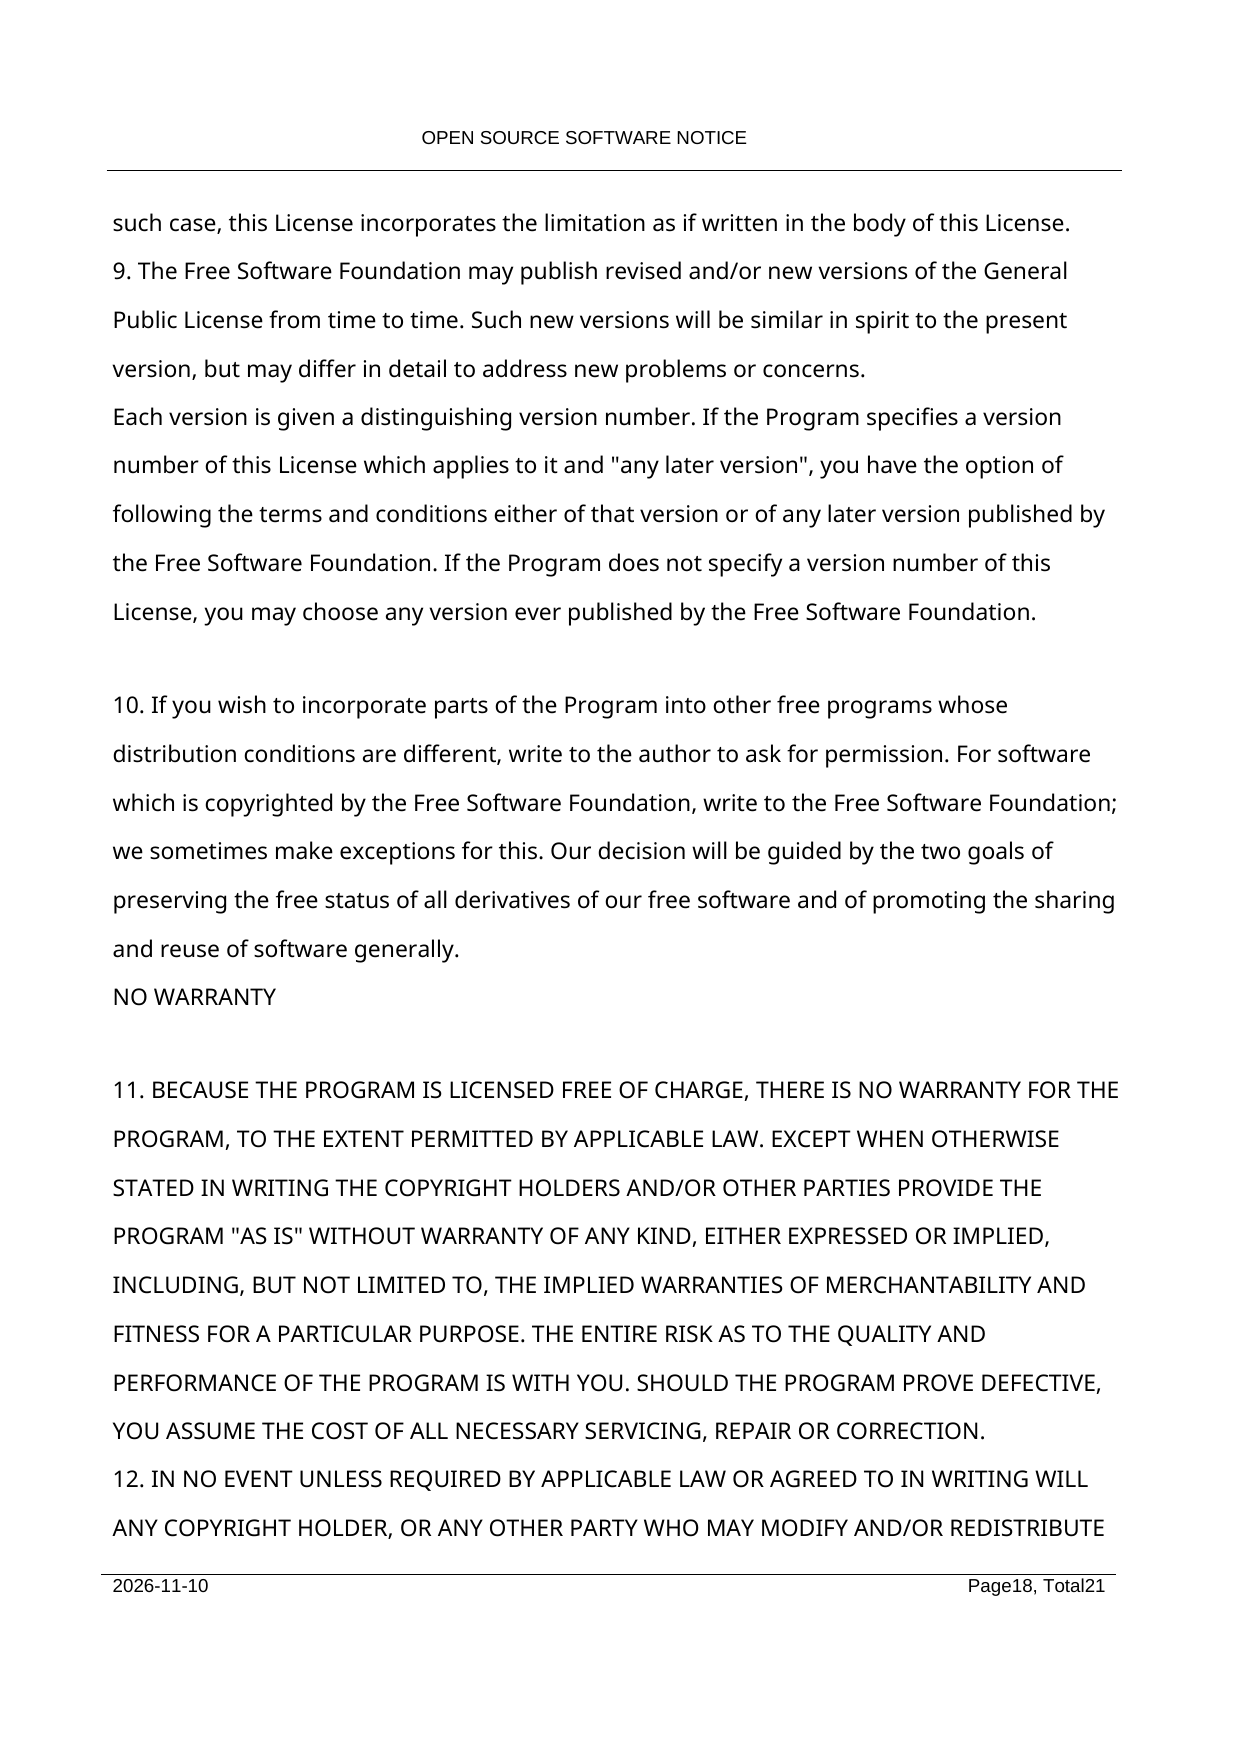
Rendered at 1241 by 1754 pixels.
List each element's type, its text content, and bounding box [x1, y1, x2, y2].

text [112, 1463, 1128, 1544]
text Each version is given a distinguishing version number. If the Program specifies a version number of this License which applies to it and "any later version", you have the option of following the terms and conditions either of that version or of any later version published by the Free Software Foundation. If the Program does not specify a version number of this License, you may choose any version ever published by the Free Software Foundation. [112, 400, 1128, 628]
text 10. If you wish to incorporate parts of the Program into other free programs whose distribution conditions are different, write to the author to ask for permission. For software which is copyrighted by the Free Software Foundation, write to the Free Software Foundation; we sometimes make exceptions for this. Our decision will be guided by the two goals of preserving the free status of all derivatives of our free software and of promoting the sharing and reuse of software generally. [112, 688, 1128, 964]
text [112, 206, 1128, 239]
text 11. BECAUSE THE PROGRAM IS LICENSED FREE OF CHARGE, THERE IS NO WARRANTY FOR THE PROGRAM, TO THE EXTENT PERMITTED BY APPLICABLE LAW. EXCEPT WHEN OTHERWISE STATED IN WRITING THE COPYRIGHT HOLDERS AND/OR OTHER PARTIES PROVIDE THE PROGRAM "AS IS" WITHOUT WARRANTY OF ANY KIND, EITHER EXPRESSED OR IMPLIED, INCLUDING, BUT NOT LIMITED TO, THE IMPLIED WARRANTIES OF MERCHANTABILITY AND FITNESS FOR A PARTICULAR PURPOSE. THE ENTIRE RISK AS TO THE QUALITY AND PERFORMANCE OF THE PROGRAM IS WITH YOU. SHOULD THE PROGRAM PROVE DEFECTIVE, YOU ASSUME THE COST OF ALL NECESSARY SERVICING, REPAIR OR CORRECTION. [112, 1073, 1128, 1447]
text 9. The Free Software Foundation may publish revised and/or new versions of the General Public License from time to time. Such new versions will be similar in spirit to the present version, but may differ in detail to address new problems or concerns. [112, 254, 1128, 384]
text NO WARRANTY [112, 980, 1128, 1013]
